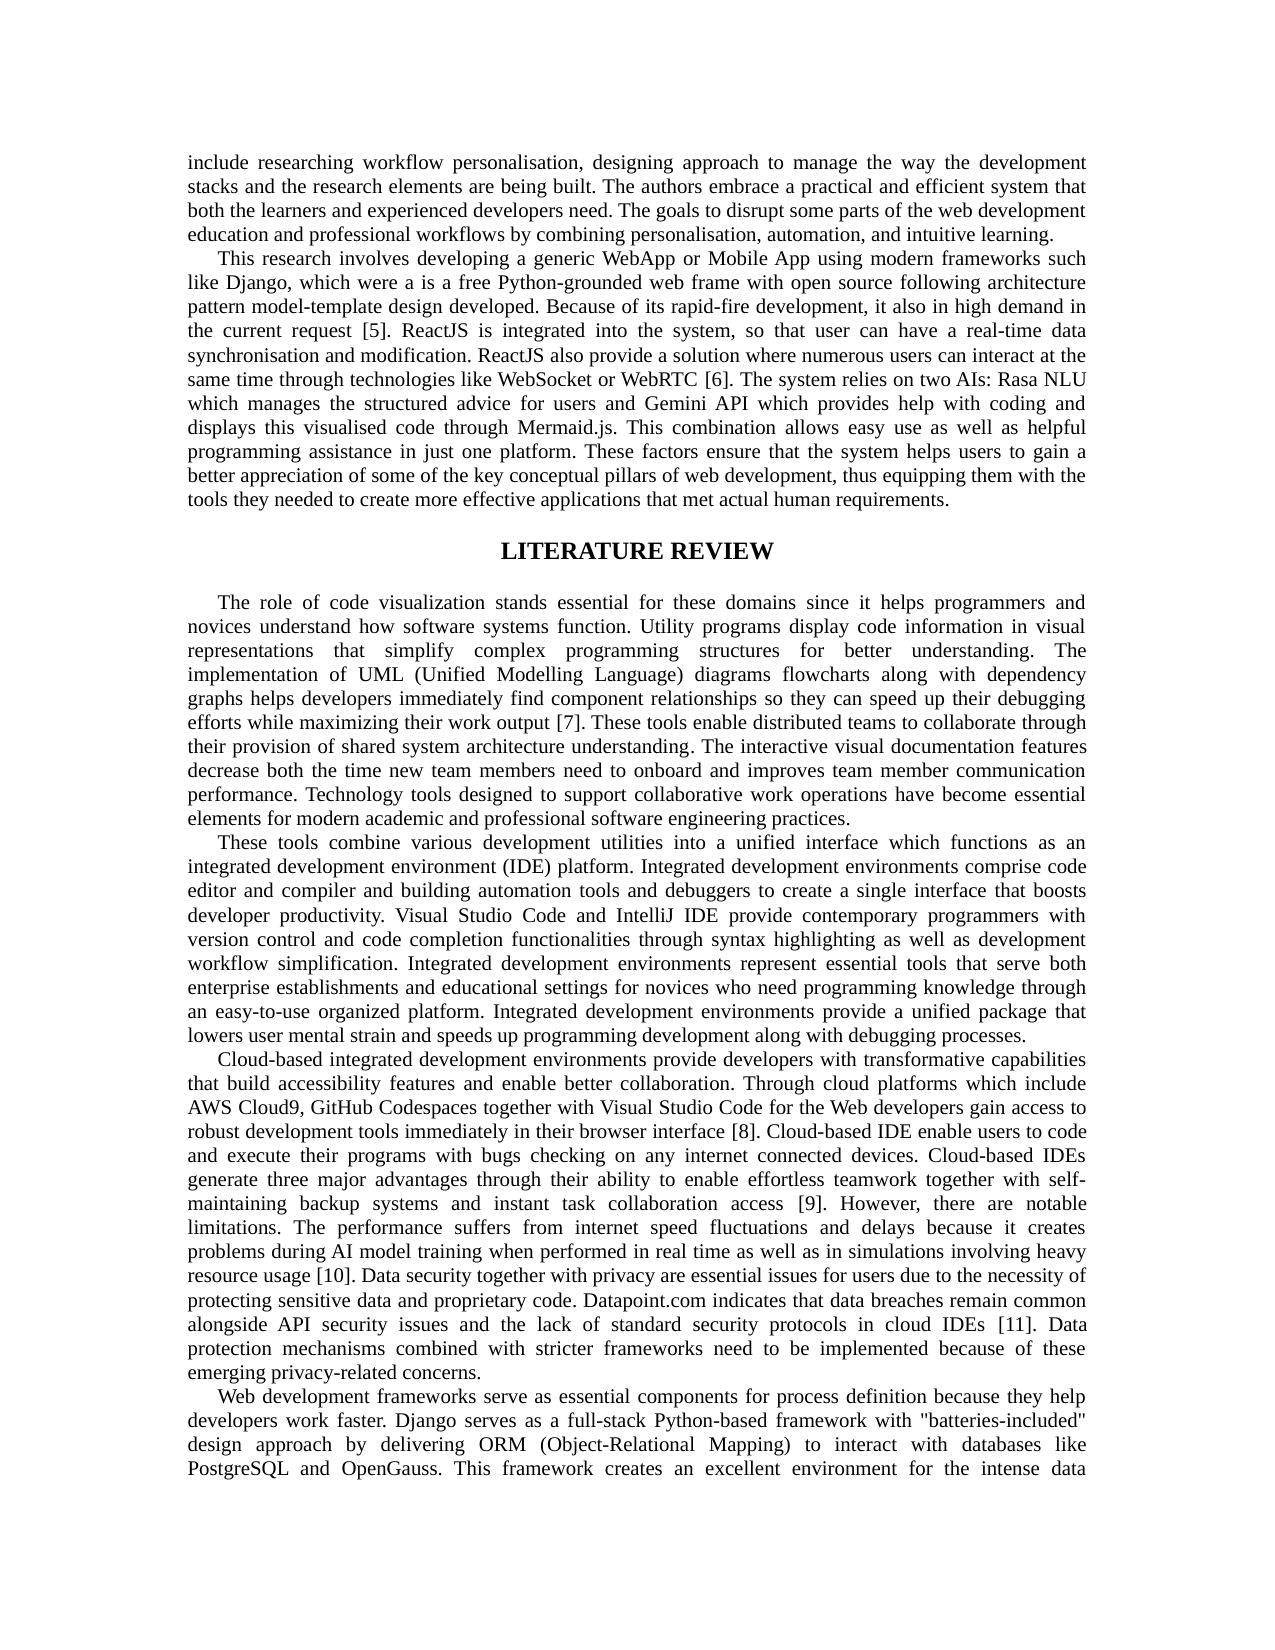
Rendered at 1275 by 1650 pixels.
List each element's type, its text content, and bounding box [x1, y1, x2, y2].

text Cloud-based integrated development environments provide developers with transformative capabilities that build accessibility features and enable better collaboration. Through cloud platforms which include AWS Cloud9, GitHub Codespaces together with Visual Studio Code for the Web developers gain access to robust development tools immediately in their browser interface . Cloud-based IDE enable users to code and execute their programs with bugs checking on any internet connected devices. Cloud-based IDEs generate three major advantages through their ability to enable effortless teamwork together with self-maintaining backup systems and instant task collaboration access . However, there are notable limitations. The performance suffers from internet speed fluctuations and delays because it creates problems during AI model training when performed in real time as well as in simulations involving heavy resource usage . Data security together with privacy are essential issues for users due to the necessity of protecting sensitive data and proprietary code. Datapoint.com indicates that data breaches remain common alongside API security issues and the lack of standard security protocols in cloud IDEs . Data protection mechanisms combined with stricter frameworks need to be implemented because of these emerging privacy-related concerns. [187, 1047, 1087, 1384]
text These tools combine various development utilities into a unified interface which functions as an integrated development environment (IDE) platform. Integrated development environments comprise code editor and compiler and building automation tools and debuggers to create a single interface that boosts developer productivity. Visual Studio Code and IntelliJ IDE provide contemporary programmers with version control and code completion functionalities through syntax highlighting as well as development workflow simplification. Integrated development environments represent essential tools that serve both enterprise establishments and educational settings for novices who need programming knowledge through an easy-to-use organized platform. Integrated development environments provide a unified package that lowers user mental strain and speeds up programming development along with debugging processes. [187, 830, 1087, 1047]
subtitle LITERATURE REVIEW [187, 536, 1087, 565]
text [187, 1384, 1087, 1480]
text This research involves developing a generic WebApp or Mobile App using modern frameworks such like Django, which were a is a free Python-grounded web frame with open source following architecture pattern model-template design developed. Because of its rapid-fire development, it also in high demand in the current request . ReactJS is integrated into the system, so that user can have a real-time data synchronisation and modification. ReactJS also provide a solution where numerous users can interact at the same time through technologies like WebSocket or WebRTC . The system relies on two AIs: Rasa NLU which manages the structured advice for users and Gemini API which provides help with coding and displays this visualised code through Mermaid.js. This combination allows easy use as well as helpful programming assistance in just one platform. These factors ensure that the system helps users to gain a better appreciation of some of the key conceptual pillars of web development, thus equipping them with the tools they needed to create more effective applications that met actual human requirements. [187, 246, 1087, 511]
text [187, 150, 1087, 246]
text The role of code visualization stands essential for these domains since it helps programmers and novices understand how software systems function. Utility programs display code information in visual representations that simplify complex programming structures for better understanding. The implementation of UML (Unified Modelling Language) diagrams flowcharts along with dependency graphs helps developers immediately find component relationships so they can speed up their debugging efforts while maximizing their work output . These tools enable distributed teams to collaborate through their provision of shared system architecture understanding. The interactive visual documentation features decrease both the time new team members need to onboard and improves team member communication performance. Technology tools designed to support collaborative work operations have become essential elements for modern academic and professional software engineering practices. [187, 590, 1087, 830]
